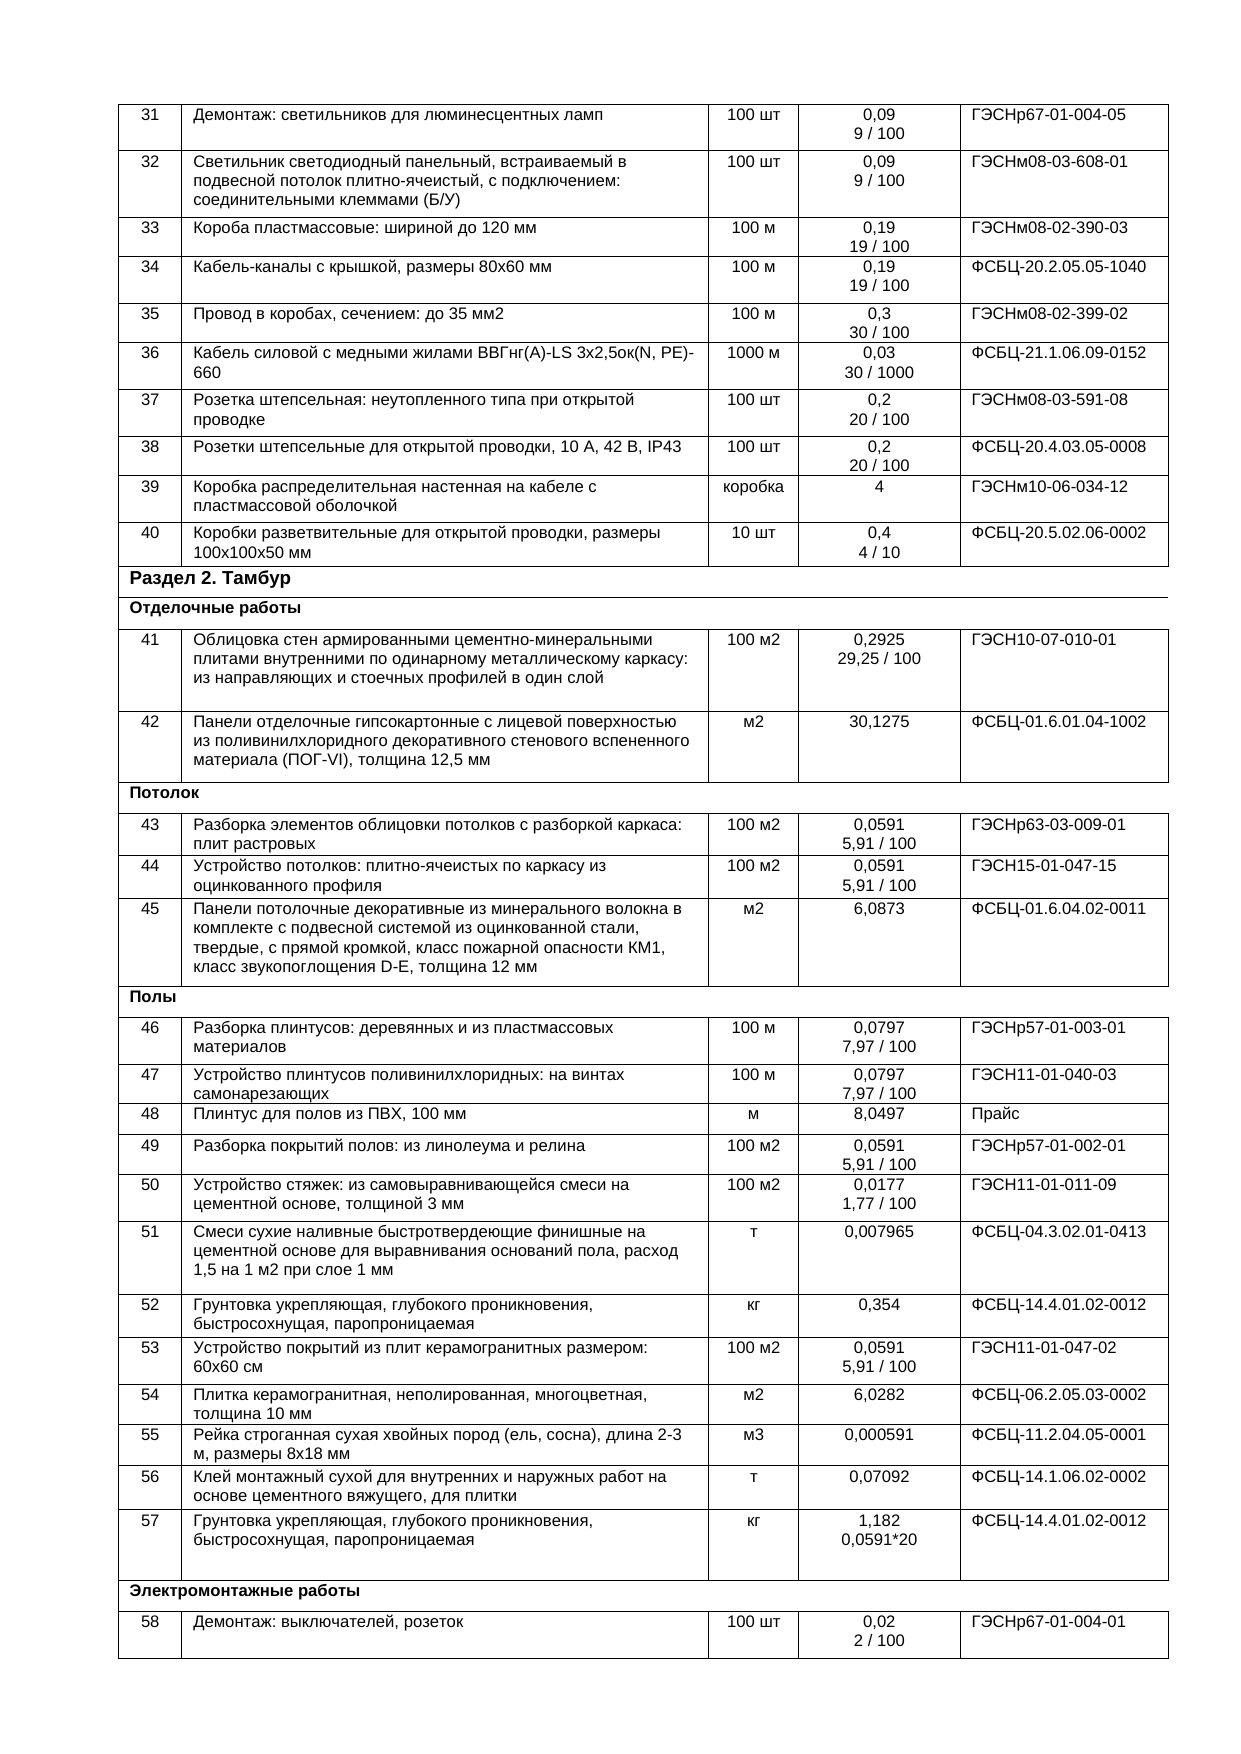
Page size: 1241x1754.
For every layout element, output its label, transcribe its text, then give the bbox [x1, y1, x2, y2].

table_cell 45 [119, 899, 181, 986]
table_cell Грунтовка укрепляющая, глубокого проникновения, быстросохнущая, паропроницаемая [182, 1510, 708, 1580]
table_cell 0,4 4 / 10 [799, 523, 960, 566]
table_cell 0,0177 1,77 / 100 [799, 1175, 960, 1221]
table_cell 0,09 9 / 100 [799, 151, 960, 217]
table_cell 100 м2 [709, 630, 798, 711]
table_cell ФСБЦ-01.6.04.02-0011 [961, 899, 1168, 986]
table_cell 0,09 9 / 100 [799, 105, 960, 150]
table_cell 100 м2 [709, 1338, 798, 1384]
table_cell 100 шт [709, 105, 798, 150]
table_cell 42 [119, 712, 181, 782]
table_cell 0,0797 7,97 / 100 [799, 1018, 960, 1064]
table_cell 41 [119, 630, 181, 711]
table_cell м2 [709, 1385, 798, 1423]
table_cell 0,19 19 / 100 [799, 218, 960, 256]
table_cell 0,007965 [799, 1222, 960, 1294]
table_cell 39 [119, 476, 181, 522]
table_cell 54 [119, 1385, 181, 1423]
table_cell 100 м [709, 1018, 798, 1064]
table_cell Прайс [961, 1104, 1168, 1134]
table_cell ГЭСН11-01-011-09 [961, 1175, 1168, 1221]
table_cell 37 [119, 390, 181, 436]
table_cell Смеси сухие наливные быстротвердеющие финишные на цементной основе для выравнивания оснований пола, расход 1,5 на 1 м2 при слое 1 мм [182, 1222, 708, 1294]
table_cell м3 [709, 1425, 798, 1465]
table_cell 0,354 [799, 1295, 960, 1337]
table_cell Рейка строганная сухая хвойных пород (ель, сосна), длина 2-3 м, размеры 8х18 мм [182, 1425, 708, 1465]
table_cell ГЭСНр67-01-004-01 [961, 1612, 1168, 1658]
table_cell 34 [119, 257, 181, 303]
table_cell 35 [119, 304, 181, 342]
table_cell 10 шт [709, 523, 798, 566]
table_cell 50 [119, 1175, 181, 1221]
table_cell ГЭСН11-01-047-02 [961, 1338, 1168, 1384]
table_cell ФСБЦ-21.1.06.09-0152 [961, 343, 1168, 389]
table_cell 43 [119, 814, 181, 855]
table_cell Электромонтажные работы [119, 1581, 1169, 1611]
table_cell Устройство покрытий из плит керамогранитных размером: 60х60 см [182, 1338, 708, 1384]
table_cell Розетки штепсельные для открытой проводки, 10 А, 42 В, IP43 [182, 437, 708, 475]
table_cell Устройство потолков: плитно-ячеистых по каркасу из оцинкованного профиля [182, 856, 708, 898]
table_cell Демонтаж: выключателей, розеток [182, 1612, 708, 1658]
table_cell 100 м [709, 304, 798, 342]
table_cell кг [709, 1510, 798, 1580]
table_cell 100 м [709, 218, 798, 256]
table_cell 40 [119, 523, 181, 566]
table_cell м [709, 1104, 798, 1134]
table_cell 100 м [709, 257, 798, 303]
table_cell 55 [119, 1425, 181, 1465]
table_cell ГЭСНм08-02-399-02 [961, 304, 1168, 342]
table_cell Кабель силовой с медными жилами ВВГнг(A)-LS 3х2,5ок(N, PE)-660 [182, 343, 708, 389]
table_cell Плинтус для полов из ПВХ, 100 мм [182, 1104, 708, 1134]
table_cell Облицовка стен армированными цементно-минеральными плитами внутренними по одинарному металлическому каркасу: из направляющих и стоечных профилей в один слой [182, 630, 708, 711]
table_cell Панели потолочные декоративные из минерального волокна в комплекте с подвесной системой из оцинкованной стали, твердые, с прямой кромкой, класс пожарной опасности КМ1, класс звукопоглощения D-E, толщина 12 мм [182, 899, 708, 986]
table_cell ГЭСНр57-01-003-01 [961, 1018, 1168, 1064]
table_cell Раздел 2. Тамбур [119, 567, 1169, 597]
table_cell 100 м2 [709, 1135, 798, 1174]
table_cell Плитка керамогранитная, неполированная, многоцветная, толщина 10 мм [182, 1385, 708, 1423]
table_cell Полы [119, 987, 1169, 1017]
table_cell Грунтовка укрепляющая, глубокого проникновения, быстросохнущая, паропроницаемая [182, 1295, 708, 1337]
table_cell Короба пластмассовые: шириной до 120 мм [182, 218, 708, 256]
table_cell ГЭСНр67-01-004-05 [961, 105, 1168, 150]
table_cell 0,19 19 / 100 [799, 257, 960, 303]
table_cell ГЭСНм08-03-608-01 [961, 151, 1168, 217]
table_cell 47 [119, 1065, 181, 1103]
table_cell 0,3 30 / 100 [799, 304, 960, 342]
table_cell ФСБЦ-14.4.01.02-0012 [961, 1295, 1168, 1337]
table_cell 1000 м [709, 343, 798, 389]
table_cell 8,0497 [799, 1104, 960, 1134]
table_cell Розетка штепсельная: неутопленного типа при открытой проводке [182, 390, 708, 436]
table_cell 0,07092 [799, 1466, 960, 1509]
table_cell т [709, 1222, 798, 1294]
table_cell ГЭСН15-01-047-15 [961, 856, 1168, 898]
table_cell 0,000591 [799, 1425, 960, 1465]
table_cell 0,2 20 / 100 [799, 390, 960, 436]
table_cell Кабель-каналы с крышкой, размеры 80х60 мм [182, 257, 708, 303]
table_cell 33 [119, 218, 181, 256]
table_cell 46 [119, 1018, 181, 1064]
table_cell 38 [119, 437, 181, 475]
table_cell 30,1275 [799, 712, 960, 782]
table_cell 4 [799, 476, 960, 522]
table_cell ФСБЦ-04.3.02.01-0413 [961, 1222, 1168, 1294]
table_cell Устройство плинтусов поливинилхлоридных: на винтах самонарезающих [182, 1065, 708, 1103]
table_cell ФСБЦ-11.2.04.05-0001 [961, 1425, 1168, 1465]
table_cell 100 шт [709, 437, 798, 475]
table_cell Разборка покрытий полов: из линолеума и релина [182, 1135, 708, 1174]
table_cell ГЭСН10-07-010-01 [961, 630, 1168, 711]
table_cell 6,0282 [799, 1385, 960, 1423]
table_cell 53 [119, 1338, 181, 1384]
table_cell Провод в коробах, сечением: до 35 мм2 [182, 304, 708, 342]
table_cell Устройство стяжек: из самовыравнивающейся смеси на цементной основе, толщиной 3 мм [182, 1175, 708, 1221]
table_cell 100 шт [709, 390, 798, 436]
table_cell 58 [119, 1612, 181, 1658]
table_cell Отделочные работы [119, 597, 1169, 628]
table_cell 48 [119, 1104, 181, 1134]
table_cell ФСБЦ-20.5.02.06-0002 [961, 523, 1168, 566]
table_cell Демонтаж: светильников для люминесцентных ламп [182, 105, 708, 150]
table_cell Разборка элементов облицовки потолков с разборкой каркаса: плит растровых [182, 814, 708, 855]
table_cell 56 [119, 1466, 181, 1509]
table_cell ФСБЦ-14.1.06.02-0002 [961, 1466, 1168, 1509]
table_cell кг [709, 1295, 798, 1337]
table_cell 32 [119, 151, 181, 217]
table_cell 0,03 30 / 1000 [799, 343, 960, 389]
table_cell 36 [119, 343, 181, 389]
table_cell м2 [709, 899, 798, 986]
table_cell ФСБЦ-14.4.01.02-0012 [961, 1510, 1168, 1580]
table_cell 6,0873 [799, 899, 960, 986]
table_cell ФСБЦ-06.2.05.03-0002 [961, 1385, 1168, 1423]
table_cell 100 шт [709, 151, 798, 217]
table_cell ФСБЦ-20.2.05.05-1040 [961, 257, 1168, 303]
table_cell 100 м2 [709, 1175, 798, 1221]
table_cell Коробка распределительная настенная на кабеле с пластмассовой оболочкой [182, 476, 708, 522]
table_cell коробка [709, 476, 798, 522]
table_cell 0,2 20 / 100 [799, 437, 960, 475]
table_cell 0,0797 7,97 / 100 [799, 1065, 960, 1103]
table_cell Клей монтажный сухой для внутренних и наружных работ на основе цементного вяжущего, для плитки [182, 1466, 708, 1509]
table_cell 100 м2 [709, 856, 798, 898]
table_cell 0,0591 5,91 / 100 [799, 1338, 960, 1384]
table_cell 31 [119, 105, 181, 150]
table_cell 1,182 0,0591*20 [799, 1510, 960, 1580]
table_cell 0,2925 29,25 / 100 [799, 630, 960, 711]
table_cell ГЭСНм08-03-591-08 [961, 390, 1168, 436]
table_cell Коробки разветвительные для открытой проводки, размеры 100х100х50 мм [182, 523, 708, 566]
table_cell 57 [119, 1510, 181, 1580]
table_cell 44 [119, 856, 181, 898]
table_cell 49 [119, 1135, 181, 1174]
table_cell ФСБЦ-20.4.03.05-0008 [961, 437, 1168, 475]
table_cell ГЭСНм08-02-390-03 [961, 218, 1168, 256]
table_cell 100 м [709, 1065, 798, 1103]
table_cell ГЭСНр57-01-002-01 [961, 1135, 1168, 1174]
table_cell 0,02 2 / 100 [799, 1612, 960, 1658]
table_cell ГЭСНр63-03-009-01 [961, 814, 1168, 855]
table_cell 0,0591 5,91 / 100 [799, 856, 960, 898]
table_cell ГЭСНм10-06-034-12 [961, 476, 1168, 522]
table_cell 0,0591 5,91 / 100 [799, 1135, 960, 1174]
table_cell 51 [119, 1222, 181, 1294]
table_cell Панели отделочные гипсокартонные с лицевой поверхностью из поливинилхлоридного декоративного стенового вспененного материала (ПОГ-VI), толщина 12,5 мм [182, 712, 708, 782]
table_cell ГЭСН11-01-040-03 [961, 1065, 1168, 1103]
table_cell т [709, 1466, 798, 1509]
table_cell 0,0591 5,91 / 100 [799, 814, 960, 855]
table_cell 100 м2 [709, 814, 798, 855]
table_cell Разборка плинтусов: деревянных и из пластмассовых материалов [182, 1018, 708, 1064]
table_cell Потолок [119, 783, 1169, 813]
table_cell м2 [709, 712, 798, 782]
table_cell ФСБЦ-01.6.01.04-1002 [961, 712, 1168, 782]
table_cell 100 шт [709, 1612, 798, 1658]
table_cell Светильник светодиодный панельный, встраиваемый в подвесной потолок плитно-ячеистый, с подключением: соединительными клеммами (Б/У) [182, 151, 708, 217]
table_cell 52 [119, 1295, 181, 1337]
